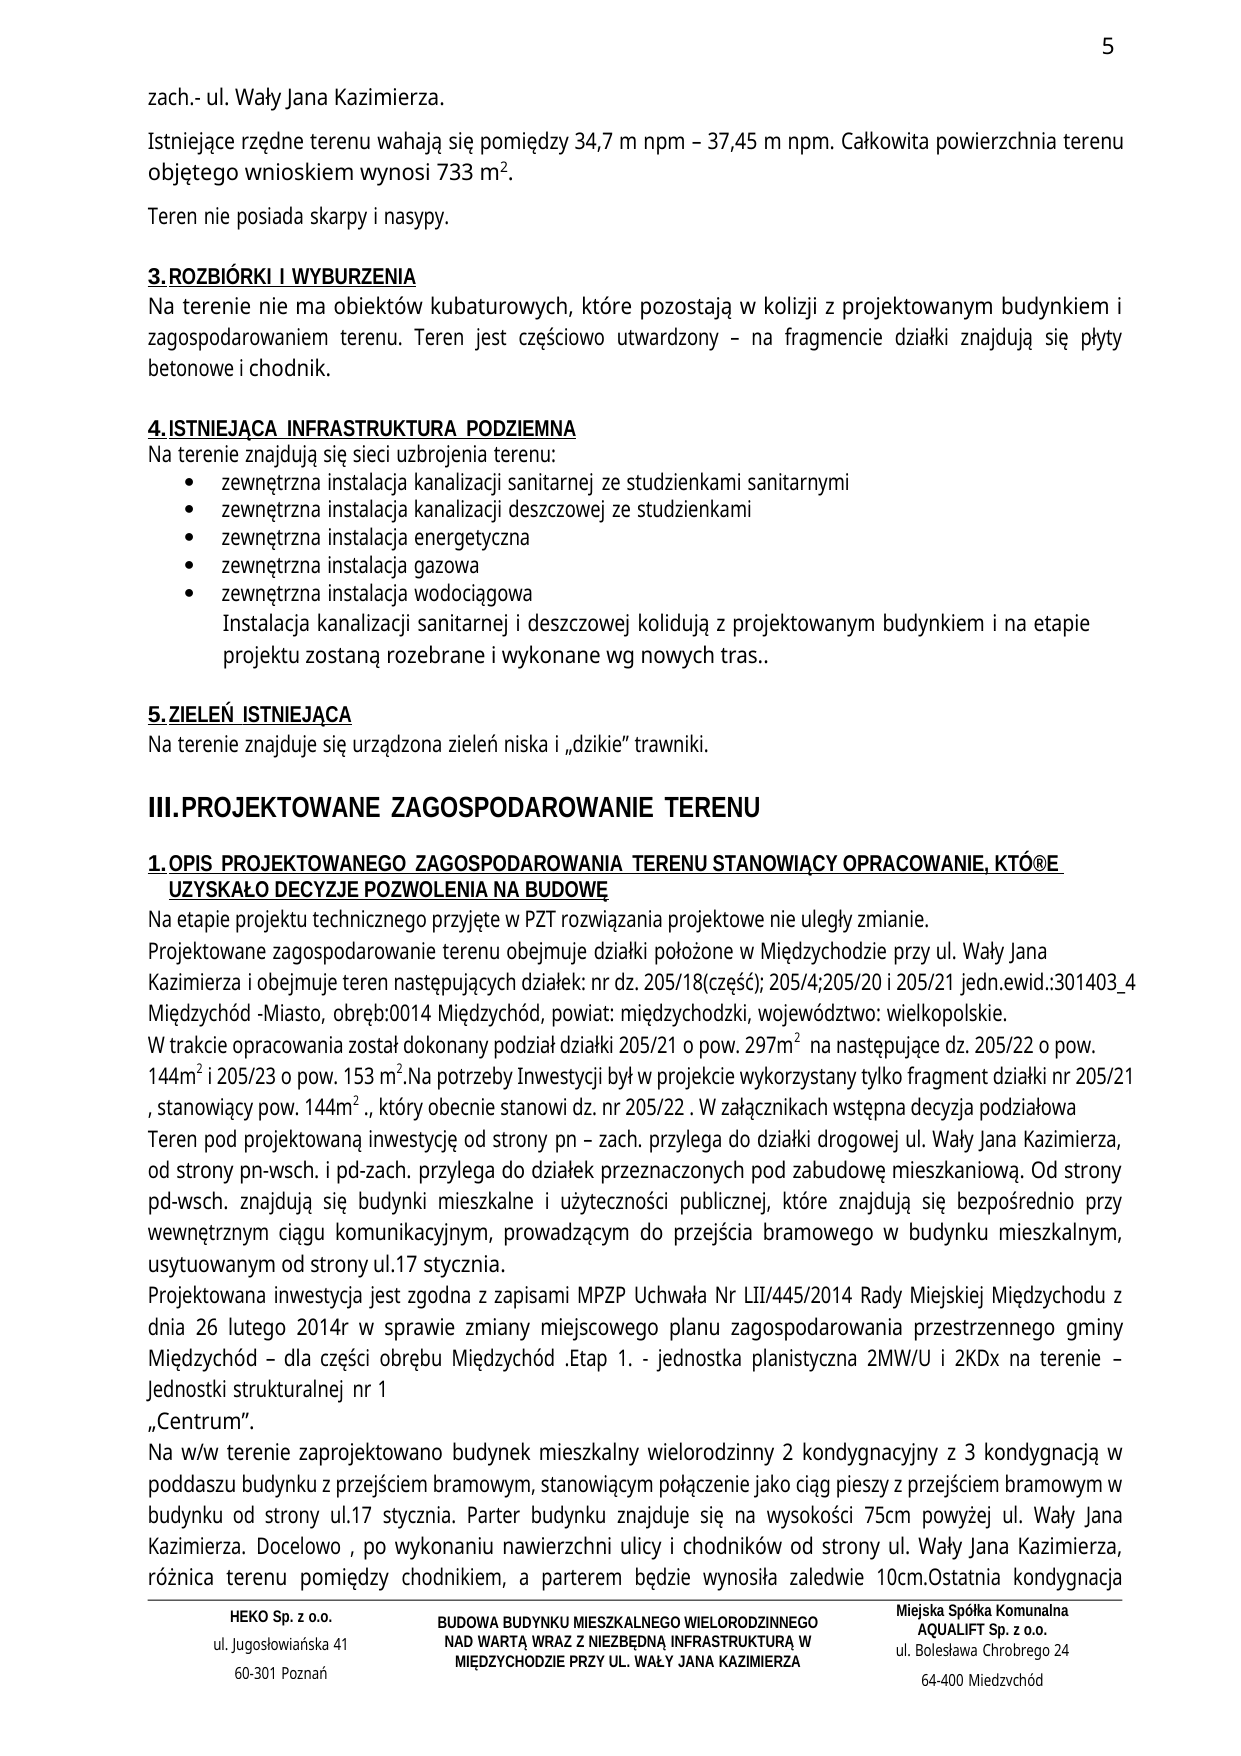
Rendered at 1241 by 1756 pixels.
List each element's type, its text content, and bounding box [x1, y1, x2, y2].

text Teren nie posiada skarpy i nasypy. [148, 200, 1136, 231]
list zewnętrzna instalacja gazowa [185, 551, 1136, 579]
text Instalacja kanalizacji sanitarnej i deszczowej kolidują z projektowanym budynkiem i na etapie projektu zostaną rozebrane i wykonane wg nowych tras.. [223, 607, 1136, 670]
subtitle ZIELEŃ ISTNIEJĄCA [148, 701, 1136, 727]
text Projektowane zagospodarowanie terenu obejmuje działki położone w Międzychodzie przy ul. Wały Jana Kazimierza i obejmuje teren następujących działek: nr dz. 205/18(część); 205/4;205/20 i 205/21 jedn.ewid.:301403_4 Międzychód -Miasto, obręb:0014 Międzychód, powiat: międzychodzki, województwo: wielkopolskie. [148, 934, 1136, 1028]
text Na etapie projektu technicznego przyjęte w PZT rozwiązania projektowe nie uległy zmianie. [148, 903, 1136, 934]
list zewnętrzna instalacja energetyczna [185, 523, 1136, 551]
text Projektowana inwestycja jest zgodna z zapisami MPZP Uchwała Nr LII/445/2014 Rady Miejskiej Międzychodu z dnia 26 lutego 2014r w sprawie zmiany miejscowego planu zagospodarowania przestrzennego gminy Międzychód – dla części obrębu Międzychód .Etap 1. - jednostka planistyczna 2MW/U i 2KDx na terenie – Jednostki strukturalnej nr 1 [148, 1279, 1123, 1404]
text „Centrum”. [148, 1405, 1136, 1436]
text W trakcie opracowania został dokonany podział działki 205/21 o pow. 297m2 na następujące dz. 205/22 o pow. 144m2 i 205/23 o pow. 153 m2.Na potrzeby Inwestycji był w projekcie wykorzystany tylko fragment działki nr 205/21 , stanowiący pow. 144m2 ., który obecnie stanowi dz. nr 205/22 . W załącznikach wstępna decyzja podziałowa [148, 1029, 1136, 1122]
subtitle ISTNIEJĄCA INFRASTRUKTURA PODZIEMNA [148, 415, 1136, 441]
list zewnętrzna instalacja wodociągowa [185, 579, 1136, 607]
text Na terenie znajduje się urządzona zieleń niska i „dzikie” trawniki. [148, 728, 1136, 759]
text Teren pod projektowaną inwestycję od strony pn – zach. przylega do działki drogowej ul. Wały Jana Kazimierza, od strony pn-wsch. i pd-zach. przylega do działek przeznaczonych pod zabudowę mieszkaniową. Od strony pd-wsch. znajdują się budynki mieszkalne i użyteczności publicznej, które znajdują się bezpośrednio przy wewnętrznym ciągu komunikacyjnym, prowadzącym do przejścia bramowego w budynku mieszkalnym, usytuowanym od strony ul.17 stycznia. [148, 1122, 1123, 1279]
subtitle OPIS PROJEKTOWANEGO ZAGOSPODAROWANIA TERENU STANOWIĄCY OPRACOWANIE, KTÓ®E UZYSKAŁO DECYZJE POZWOLENIA NA BUDOWĘ [148, 850, 1136, 903]
text Na terenie nie ma obiektów kubaturowych, które pozostają w kolizji z projektowanym budynkiem i zagospodarowaniem terenu. Teren jest częściowo utwardzony – na fragmencie działki znajdują się płyty betonowe i chodnik. [148, 290, 1123, 384]
text Na terenie znajdują się sieci uzbrojenia terenu: [148, 442, 1136, 467]
text Istniejące rzędne terenu wahają się pomiędzy 34,7 m npm – 37,45 m npm. Całkowita powierzchnia terenu objętego wnioskiem wynosi 733 m2. [148, 125, 1136, 188]
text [148, 81, 1064, 112]
list zewnętrzna instalacja kanalizacji deszczowej ze studzienkami [185, 496, 1136, 523]
subtitle PROJEKTOWANE ZAGOSPODAROWANIE TERENU [148, 790, 1136, 823]
list zewnętrzna instalacja kanalizacji sanitarnej ze studzienkami sanitarnymi [185, 467, 1136, 496]
subtitle ROZBIÓRKI I WYBURZENIA [148, 263, 1136, 289]
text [148, 1436, 1123, 1592]
